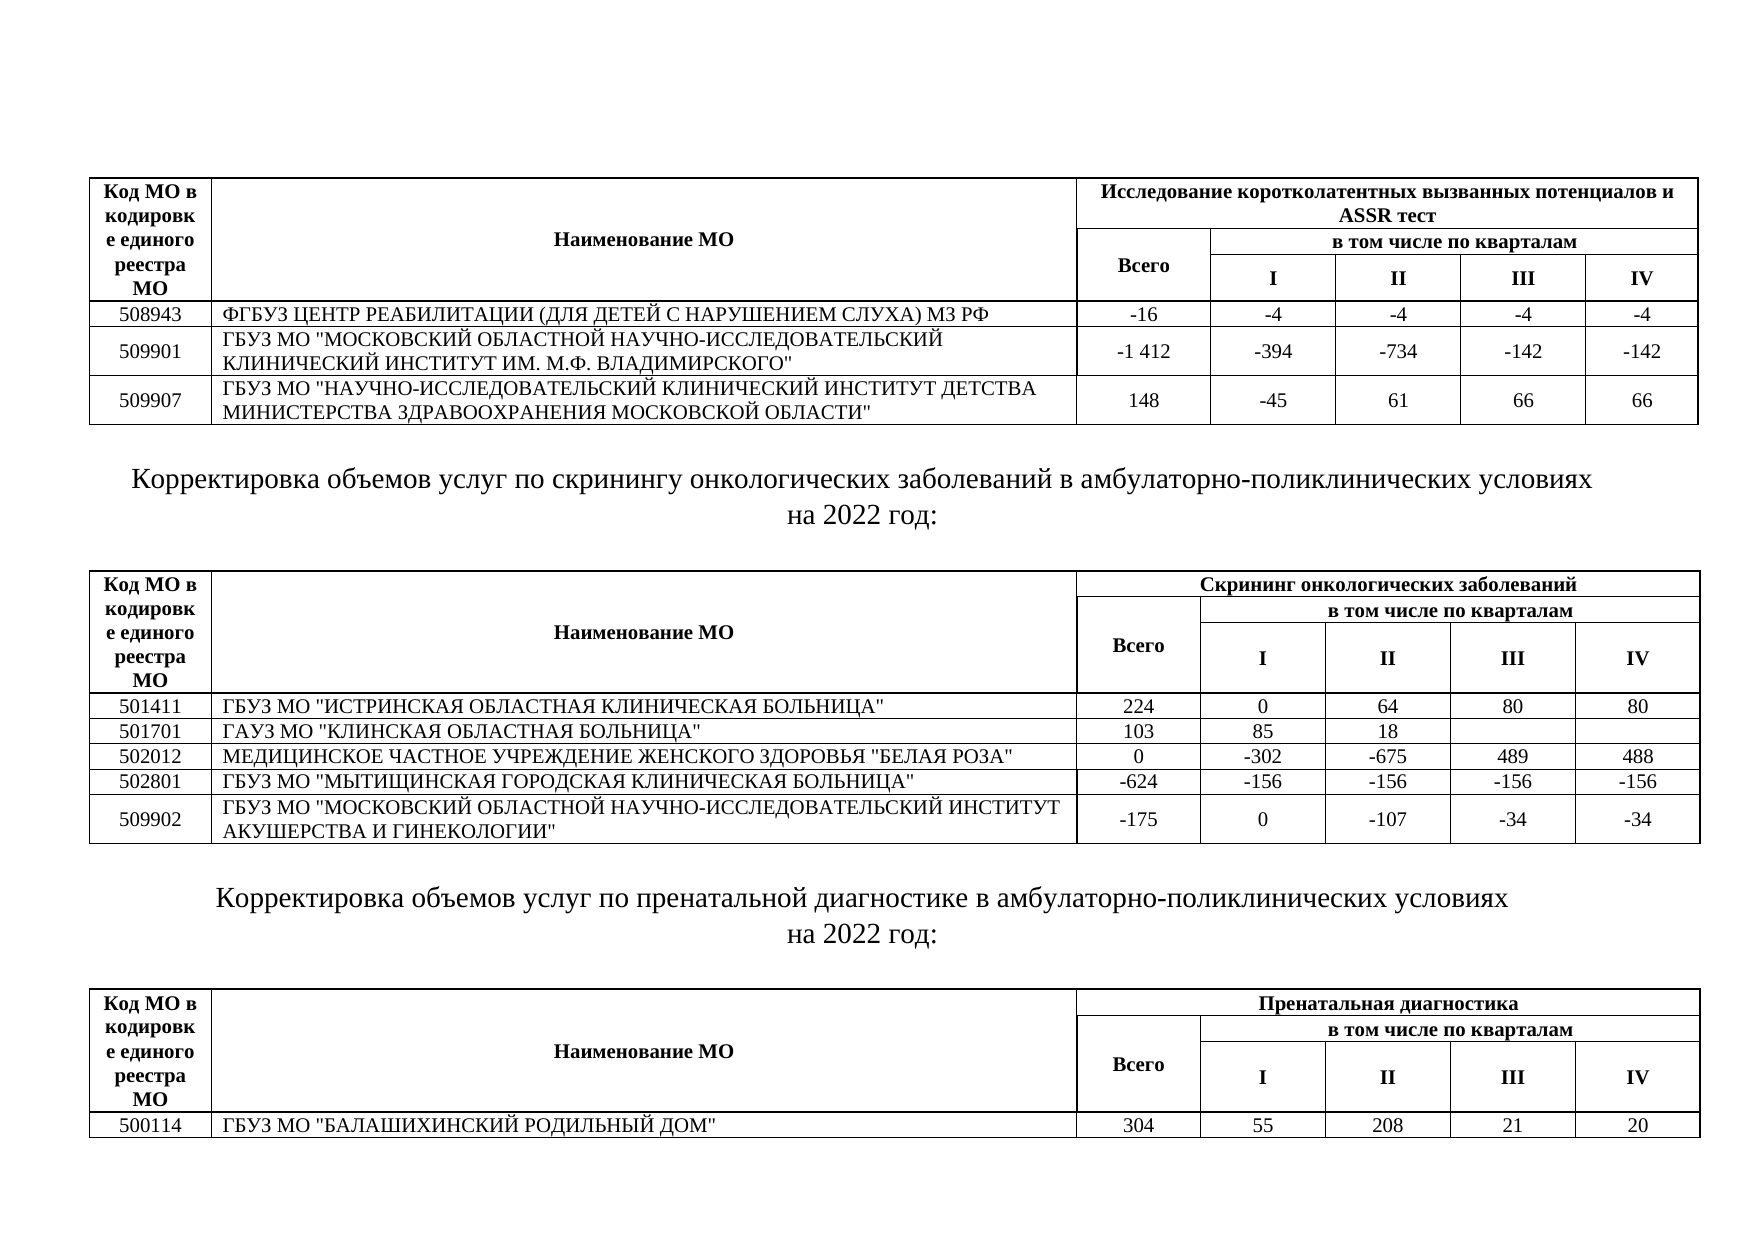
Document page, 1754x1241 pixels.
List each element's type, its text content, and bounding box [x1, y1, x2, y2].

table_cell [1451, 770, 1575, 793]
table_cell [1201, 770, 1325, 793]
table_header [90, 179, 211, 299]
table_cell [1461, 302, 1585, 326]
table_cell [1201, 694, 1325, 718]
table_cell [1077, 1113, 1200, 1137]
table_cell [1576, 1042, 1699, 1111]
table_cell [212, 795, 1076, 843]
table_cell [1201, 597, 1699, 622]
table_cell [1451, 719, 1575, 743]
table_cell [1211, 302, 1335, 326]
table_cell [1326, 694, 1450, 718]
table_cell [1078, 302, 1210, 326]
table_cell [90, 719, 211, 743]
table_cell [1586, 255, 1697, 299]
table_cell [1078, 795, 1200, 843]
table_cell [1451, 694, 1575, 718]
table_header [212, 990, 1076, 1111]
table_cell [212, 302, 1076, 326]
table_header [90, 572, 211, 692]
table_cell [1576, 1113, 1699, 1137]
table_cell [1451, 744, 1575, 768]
text на 2022 год: [89, 916, 1636, 949]
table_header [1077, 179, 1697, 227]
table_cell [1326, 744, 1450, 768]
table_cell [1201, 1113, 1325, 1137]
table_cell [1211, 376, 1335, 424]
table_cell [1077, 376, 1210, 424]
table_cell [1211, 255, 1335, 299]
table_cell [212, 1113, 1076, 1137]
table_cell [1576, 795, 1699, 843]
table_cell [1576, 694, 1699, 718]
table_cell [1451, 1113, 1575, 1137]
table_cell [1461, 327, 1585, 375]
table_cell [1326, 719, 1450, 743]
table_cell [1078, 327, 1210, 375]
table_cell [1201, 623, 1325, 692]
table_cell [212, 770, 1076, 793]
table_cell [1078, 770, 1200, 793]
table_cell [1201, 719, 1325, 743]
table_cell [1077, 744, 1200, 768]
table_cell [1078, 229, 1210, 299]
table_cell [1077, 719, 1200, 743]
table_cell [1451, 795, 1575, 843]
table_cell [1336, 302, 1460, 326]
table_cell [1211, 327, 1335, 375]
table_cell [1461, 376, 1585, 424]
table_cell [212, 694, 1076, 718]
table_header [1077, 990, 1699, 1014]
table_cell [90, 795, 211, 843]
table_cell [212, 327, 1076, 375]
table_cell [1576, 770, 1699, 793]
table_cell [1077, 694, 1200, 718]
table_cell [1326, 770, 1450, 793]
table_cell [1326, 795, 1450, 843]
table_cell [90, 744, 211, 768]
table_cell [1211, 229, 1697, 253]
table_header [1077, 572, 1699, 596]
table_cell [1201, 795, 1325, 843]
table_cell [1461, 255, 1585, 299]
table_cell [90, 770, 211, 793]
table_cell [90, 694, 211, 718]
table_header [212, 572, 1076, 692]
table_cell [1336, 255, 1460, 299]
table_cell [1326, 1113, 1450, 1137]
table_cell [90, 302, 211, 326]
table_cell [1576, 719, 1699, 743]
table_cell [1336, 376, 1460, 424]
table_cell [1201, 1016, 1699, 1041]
text Корректировка объемов услуг по скринингу онкологических заболеваний в амбулаторно-поликлинических условиях [89, 461, 1636, 495]
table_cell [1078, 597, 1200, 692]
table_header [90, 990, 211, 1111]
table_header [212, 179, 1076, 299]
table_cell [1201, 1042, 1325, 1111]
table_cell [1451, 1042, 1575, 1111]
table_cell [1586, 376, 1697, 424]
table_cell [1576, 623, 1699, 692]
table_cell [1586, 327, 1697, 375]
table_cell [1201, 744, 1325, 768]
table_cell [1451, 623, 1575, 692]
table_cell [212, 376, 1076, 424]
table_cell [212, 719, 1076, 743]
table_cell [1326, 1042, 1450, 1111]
text Корректировка объемов услуг по пренатальной диагностике в амбулаторно-поликлинических условиях [89, 880, 1636, 913]
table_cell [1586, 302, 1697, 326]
text на 2022 год: [89, 497, 1636, 531]
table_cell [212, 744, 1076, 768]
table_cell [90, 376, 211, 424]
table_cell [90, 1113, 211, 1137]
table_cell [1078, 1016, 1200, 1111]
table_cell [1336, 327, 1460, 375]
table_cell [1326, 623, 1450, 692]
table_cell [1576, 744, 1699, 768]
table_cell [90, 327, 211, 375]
